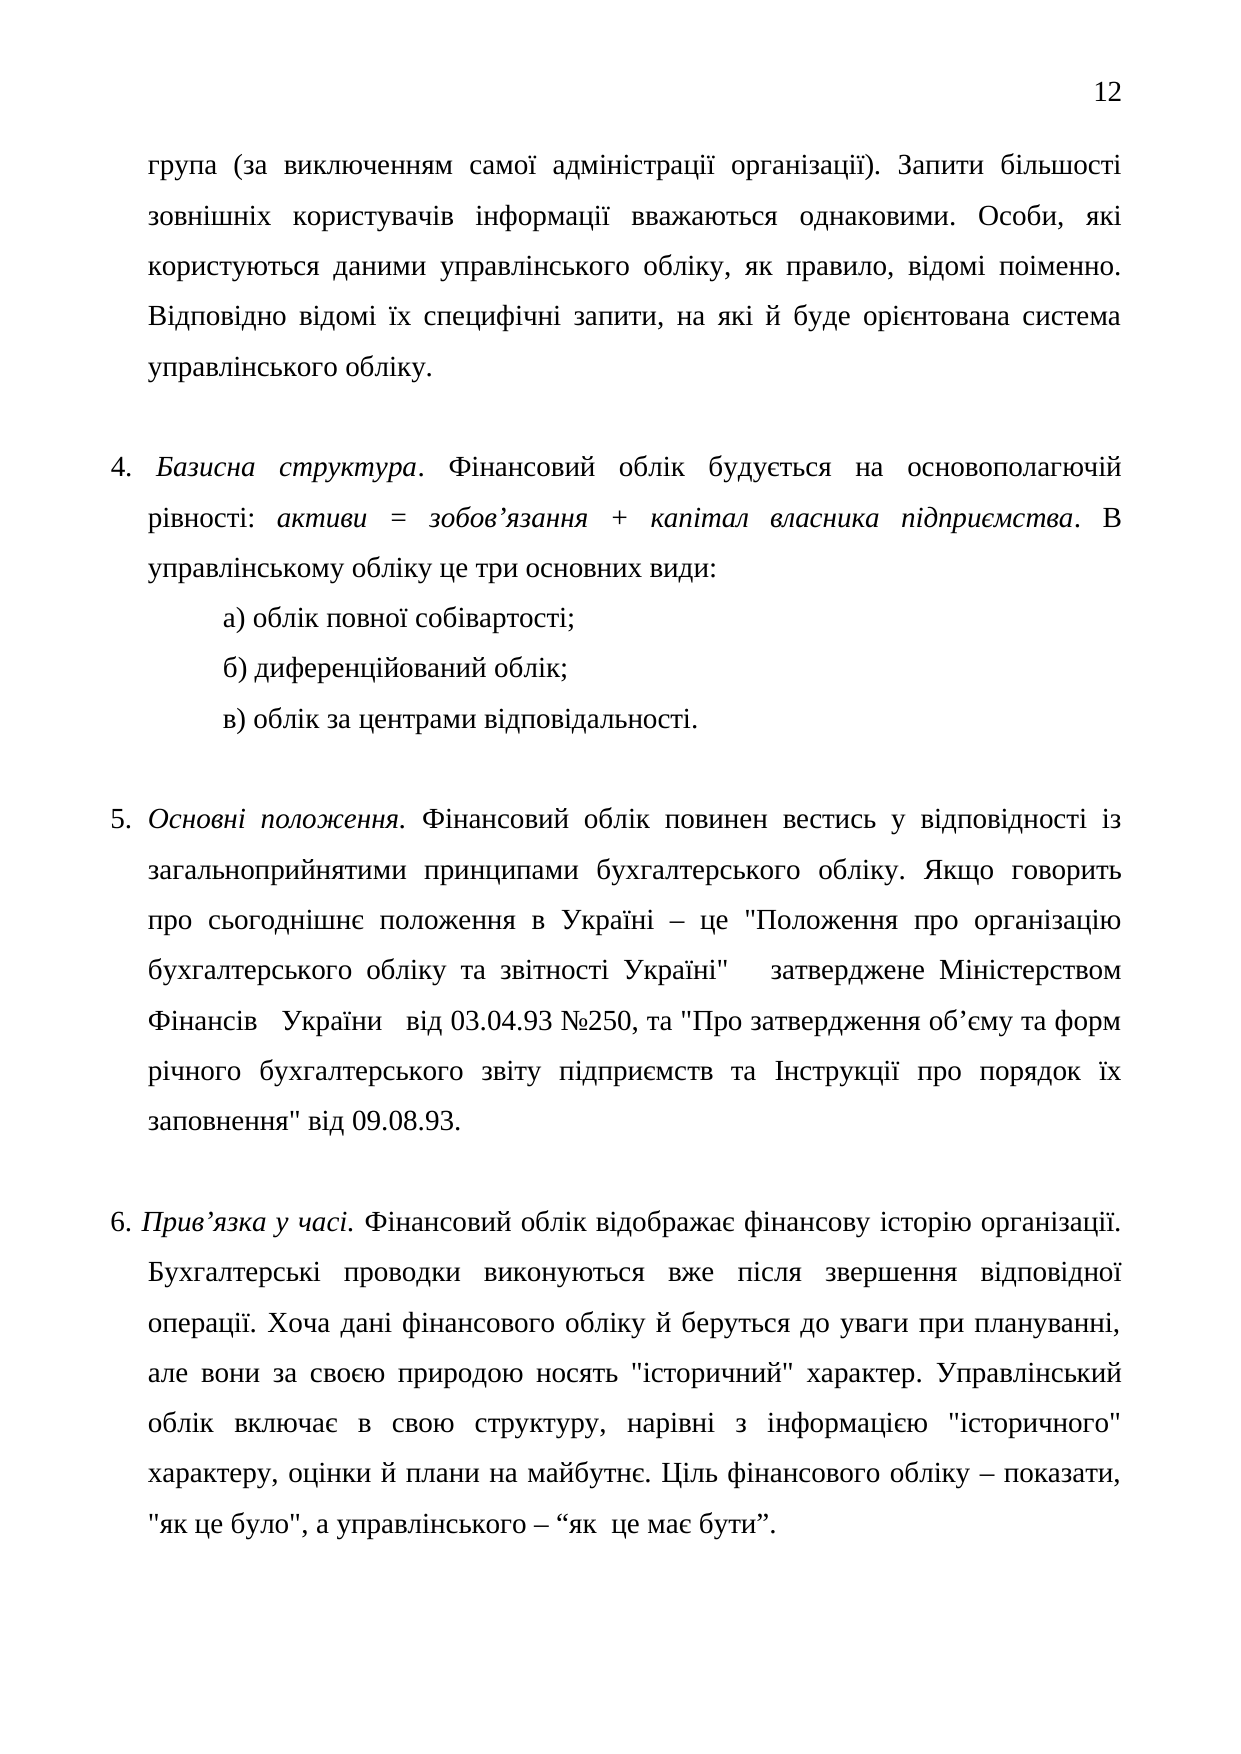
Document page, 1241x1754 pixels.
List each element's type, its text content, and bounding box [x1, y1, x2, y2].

text в) облік за центрами відповідальності. [148, 701, 1122, 735]
text 4. Базисна структура. Фінансовий облік будується на основополагючій рівності: активи = зобов’язання + капітал власника підприємства. В управлінському обліку це три основних види: [111, 449, 1122, 584]
text 5. Основні положення. Фінансовий облік повинен вестись у відповідності із загальноприйнятими принципами бухгалтерського обліку. Якщо говорить про сьогоднішнє положення в Україні – це "Положення про організацію бухгалтерського обліку та звітності Україні" затверджене Міністерством Фінансів України від 03.04.93 №250, та "Про затвердження об’єму та форм річного бухгалтерського звіту підприємств та Інструкції про порядок їх заповнення" від 09.08.93. [110, 802, 1122, 1137]
text а) облік повної собівартості; [110, 601, 1122, 634]
text 6. Прив’язка у часі. Фінансовий облік відображає фінансову історію організації. Бухгалтерські проводки виконуються вже після звершення відповідної операції. Хоча дані фінансового обліку й беруться до уваги при плануванні, але вони за своєю природою носять "історичний" характер. Управлінський облік включає в свою структуру, нарівні з інформацією "історичного" характеру, оцінки й плани на майбутнє. Ціль фінансового обліку – показати, "як це було", а управлінського – “як це має бути”. [110, 1204, 1122, 1540]
text б) диференційований облік; [148, 651, 1122, 684]
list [110, 148, 1122, 382]
